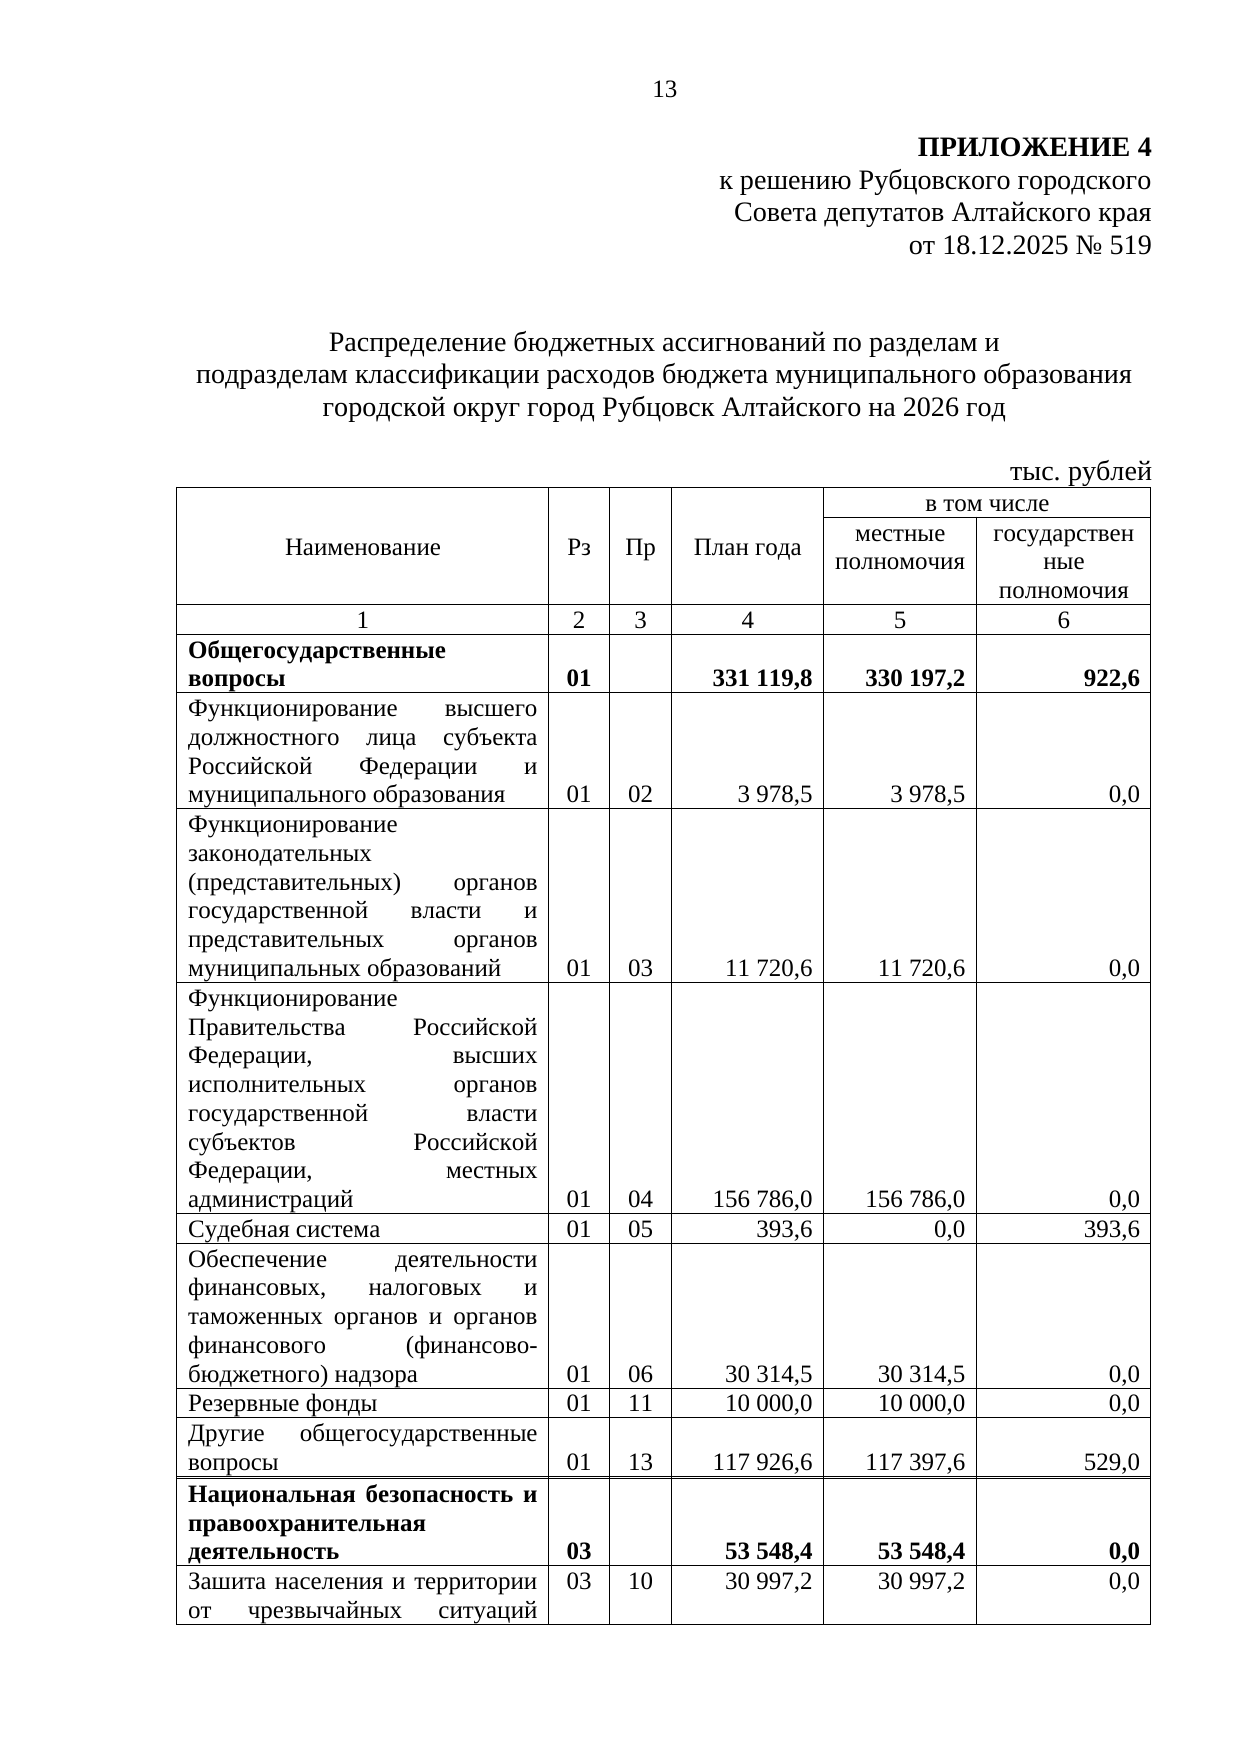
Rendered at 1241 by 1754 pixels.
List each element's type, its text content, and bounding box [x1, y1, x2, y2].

table_cell 330 197,2 [824, 635, 976, 692]
table_cell местные полномочия [824, 518, 976, 604]
table_cell 30 314,5 [672, 1244, 823, 1387]
table_cell 0,0 [824, 1214, 976, 1243]
table_cell 10 000,0 [672, 1389, 823, 1417]
table_cell 6 [977, 605, 1150, 634]
table_cell 53 548,4 [824, 1479, 976, 1565]
table_header Наименование [177, 488, 548, 604]
table_cell 01 [549, 1389, 609, 1417]
table_cell 11 720,6 [672, 809, 823, 982]
table_cell 0,0 [977, 983, 1150, 1213]
table_cell 4 [672, 605, 823, 634]
table_cell 01 [549, 1418, 609, 1476]
table_cell Судебная система [177, 1214, 548, 1243]
table_cell 3 978,5 [824, 693, 976, 808]
table_cell 01 [549, 1214, 609, 1243]
table_cell 117 926,6 [672, 1418, 823, 1476]
table_cell 01 [549, 983, 609, 1213]
table_cell 0,0 [977, 1479, 1150, 1565]
text Распределение бюджетных ассигнований по разделам и [177, 325, 1152, 357]
table_cell 10 000,0 [824, 1389, 976, 1417]
table_cell 3 978,5 [672, 693, 823, 808]
table_cell 11 [610, 1389, 671, 1417]
table_header План года [672, 488, 823, 604]
table_cell 02 [610, 693, 671, 808]
table_cell Резервные фонды [177, 1389, 548, 1417]
table_cell 117 397,6 [824, 1418, 976, 1476]
text к решению Рубцовского городского [177, 163, 1152, 195]
table_cell 01 [549, 809, 609, 982]
table_cell 5 [824, 605, 976, 634]
table_cell 30 997,2 [824, 1566, 976, 1624]
table_cell 2 [549, 605, 609, 634]
table_cell Общегосударственные вопросы [177, 635, 548, 692]
text Приложение 4 [679, 131, 1152, 163]
table_cell 05 [610, 1214, 671, 1243]
table_cell 01 [549, 1244, 609, 1387]
table_cell 03 [549, 1479, 609, 1565]
table_cell 04 [610, 983, 671, 1213]
table_cell 30 314,5 [824, 1244, 976, 1387]
text от 18.12.2025 № 519 [177, 228, 1152, 260]
table_header Пр [610, 488, 671, 604]
table_header в том числе [824, 488, 1150, 517]
table_cell [610, 635, 671, 692]
table_cell Другие общегосударственные вопросы [177, 1418, 548, 1476]
table_cell 0,0 [977, 1389, 1150, 1417]
table_cell 922,6 [977, 635, 1150, 692]
table_cell 03 [549, 1566, 609, 1624]
table_cell 1 [177, 605, 548, 634]
text Совета депутатов Алтайского края [177, 195, 1152, 228]
table_cell 3 [610, 605, 671, 634]
table_cell 13 [610, 1418, 671, 1476]
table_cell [177, 1566, 548, 1624]
table_cell 01 [549, 635, 609, 692]
table_cell 331 119,8 [672, 635, 823, 692]
text тыс. рублей [177, 454, 1152, 487]
table_cell 0,0 [977, 1566, 1150, 1624]
table_cell 0,0 [977, 1244, 1150, 1387]
table_cell государственные полномочия [977, 518, 1150, 604]
table_cell 03 [610, 809, 671, 982]
table_cell 393,6 [977, 1214, 1150, 1243]
table_cell 10 [610, 1566, 671, 1624]
table_cell 156 786,0 [672, 983, 823, 1213]
table_cell [610, 1479, 671, 1565]
table_cell 53 548,4 [672, 1479, 823, 1565]
table_cell Обеспечение деятельности финансовых, налоговых и таможенных органов и органов финансового (финансово-бюджетного) надзора [177, 1244, 548, 1387]
table_cell 11 720,6 [824, 809, 976, 982]
table_cell Функционирование законодательных (представительных) органов государственной власти и представительных органов муниципальных образований [177, 809, 548, 982]
text подразделам классификации расходов бюджета муниципального образования городской округ город Рубцовск Алтайского на 2026 год [177, 357, 1152, 422]
table_cell 0,0 [977, 809, 1150, 982]
table_header Рз [549, 488, 609, 604]
table_cell Национальная безопасность и правоохранительная деятельность [177, 1479, 548, 1565]
table_cell 156 786,0 [824, 983, 976, 1213]
table_cell 0,0 [977, 693, 1150, 808]
table_cell Функционирование Правительства Российской Федерации, высших исполнительных органов государственной власти субъектов Российской Федерации, местных администраций [177, 983, 548, 1213]
table_cell 06 [610, 1244, 671, 1387]
table_cell 393,6 [672, 1214, 823, 1243]
table_cell Функционирование высшего должностного лица субъекта Российской Федерации и муниципального образования [177, 693, 548, 808]
table_cell 529,0 [977, 1418, 1150, 1476]
table_cell 01 [549, 693, 609, 808]
table_cell 30 997,2 [672, 1566, 823, 1624]
